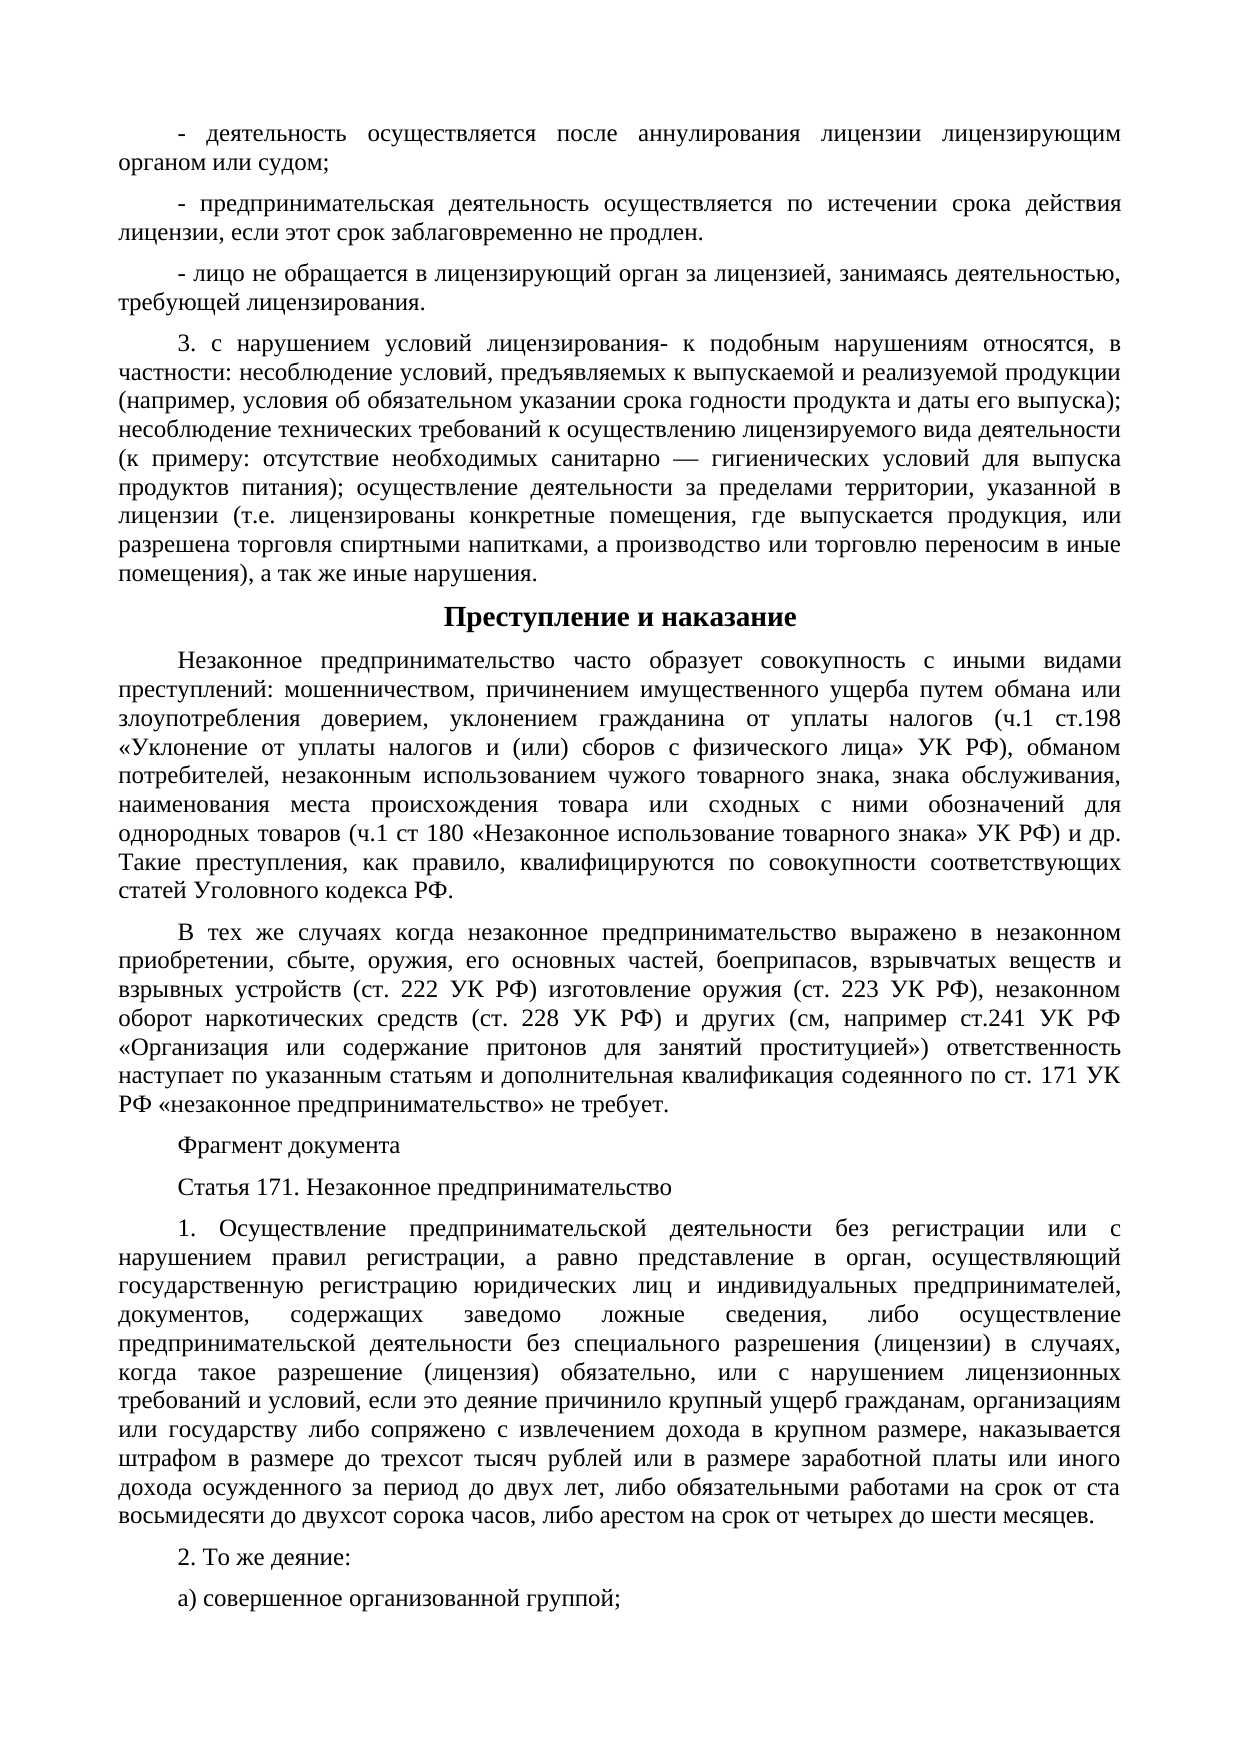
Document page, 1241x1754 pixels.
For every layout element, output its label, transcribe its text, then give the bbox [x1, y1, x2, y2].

text а) совершенное организованной группой; [118, 1583, 1122, 1612]
text Фрагмент документа [118, 1130, 1122, 1159]
text В тех же случаях когда незаконное предпринимательство выражено в незаконном приобретении, сбыте, оружия, его основных частей, боеприпасов, взрывчатых веществ и взрывных устройств (ст. 222 УК РФ) изготовление оружия (ст. 223 УК РФ), незаконном оборот наркотических средств (ст. 228 УК РФ) и других (см, например ст.241 УК РФ «Организация или содержание притонов для занятий проституцией») ответственность наступает по указанным статьям и дополнительная квалификация содеянного по ст. 171 УК РФ «незаконное предпринимательство» не требует. [118, 917, 1122, 1118]
text Статья 171. Незаконное предпринимательство [118, 1172, 1122, 1200]
text - деятельность осуществляется после аннулирования лицензии лицензирующим органом или судом; [118, 118, 1122, 176]
text 1. Осуществление предпринимательской деятельности без регистрации или с нарушением правил регистрации, а равно представление в орган, осуществляющий государственную регистрацию юридических лиц и индивидуальных предпринимателей, документов, содержащих заведомо ложные сведения, либо осуществление предпринимательской деятельности без специального разрешения (лицензии) в случаях, когда такое разрешение (лицензия) обязательно, или с нарушением лицензионных требований и условий, если это деяние причинило крупный ущерб гражданам, организациям или государству либо сопряжено с извлечением дохода в крупном размере, наказывается штрафом в размере до трехсот тысяч рублей или в размере заработной платы или иного дохода осужденного за период до двух лет, либо обязательными работами на срок от ста восьмидесяти до двухсот сорока часов, либо арестом на срок от четырех до шести месяцев. [118, 1213, 1122, 1529]
text Незаконное предпринимательство часто образует совокупность с иными видами преступлений: мошенничеством, причинением имущественного ущерба путем обмана или злоупотребления доверием, уклонением гражданина от уплаты налогов (ч.1 ст.198 «Уклонение от уплаты налогов и (или) сборов с физического лица» УК РФ), обманом потребителей, незаконным использованием чужого товарного знака, знака обслуживания, наименования места происхождения товара или сходных с ними обозначений для однородных товаров (ч.1 ст 180 «Незаконное использование товарного знака» УК РФ) и др. Такие преступления, как правило, квалифицируются по совокупности соответствующих статей Уголовного кодекса РФ. [118, 645, 1122, 904]
text - предпринимательская деятельность осуществляется по истечении срока действия лицензии, если этот срок заблаговременно не продлен. [118, 188, 1122, 246]
text 3. с нарушением условий лицензирования- к подобным нарушениям относятся, в частности: несоблюдение условий, предъявляемых к выпускаемой и реализуемой продукции (например, условия об обязательном указании срока годности продукта и даты его выпуска); несоблюдение технических требований к осуществлению лицензируемого вида деятельности (к примеру: отсутствие необходимых санитарно — гигиенических условий для выпуска продуктов питания); осуществление деятельности за пределами территории, указанной в лицензии (т.е. лицензированы конкретные помещения, где выпускается продукция, или разрешена торговля спиртными напитками, а производство или торговлю переносим в иные помещения), а так же иные нарушения. [118, 328, 1122, 587]
text Преступление и наказание [118, 599, 1122, 633]
text - лицо не обращается в лицензирующий орган за лицензией, занимаясь деятельностью, требующей лицензирования. [118, 258, 1122, 316]
text 2. То же деяние: [118, 1542, 1122, 1570]
